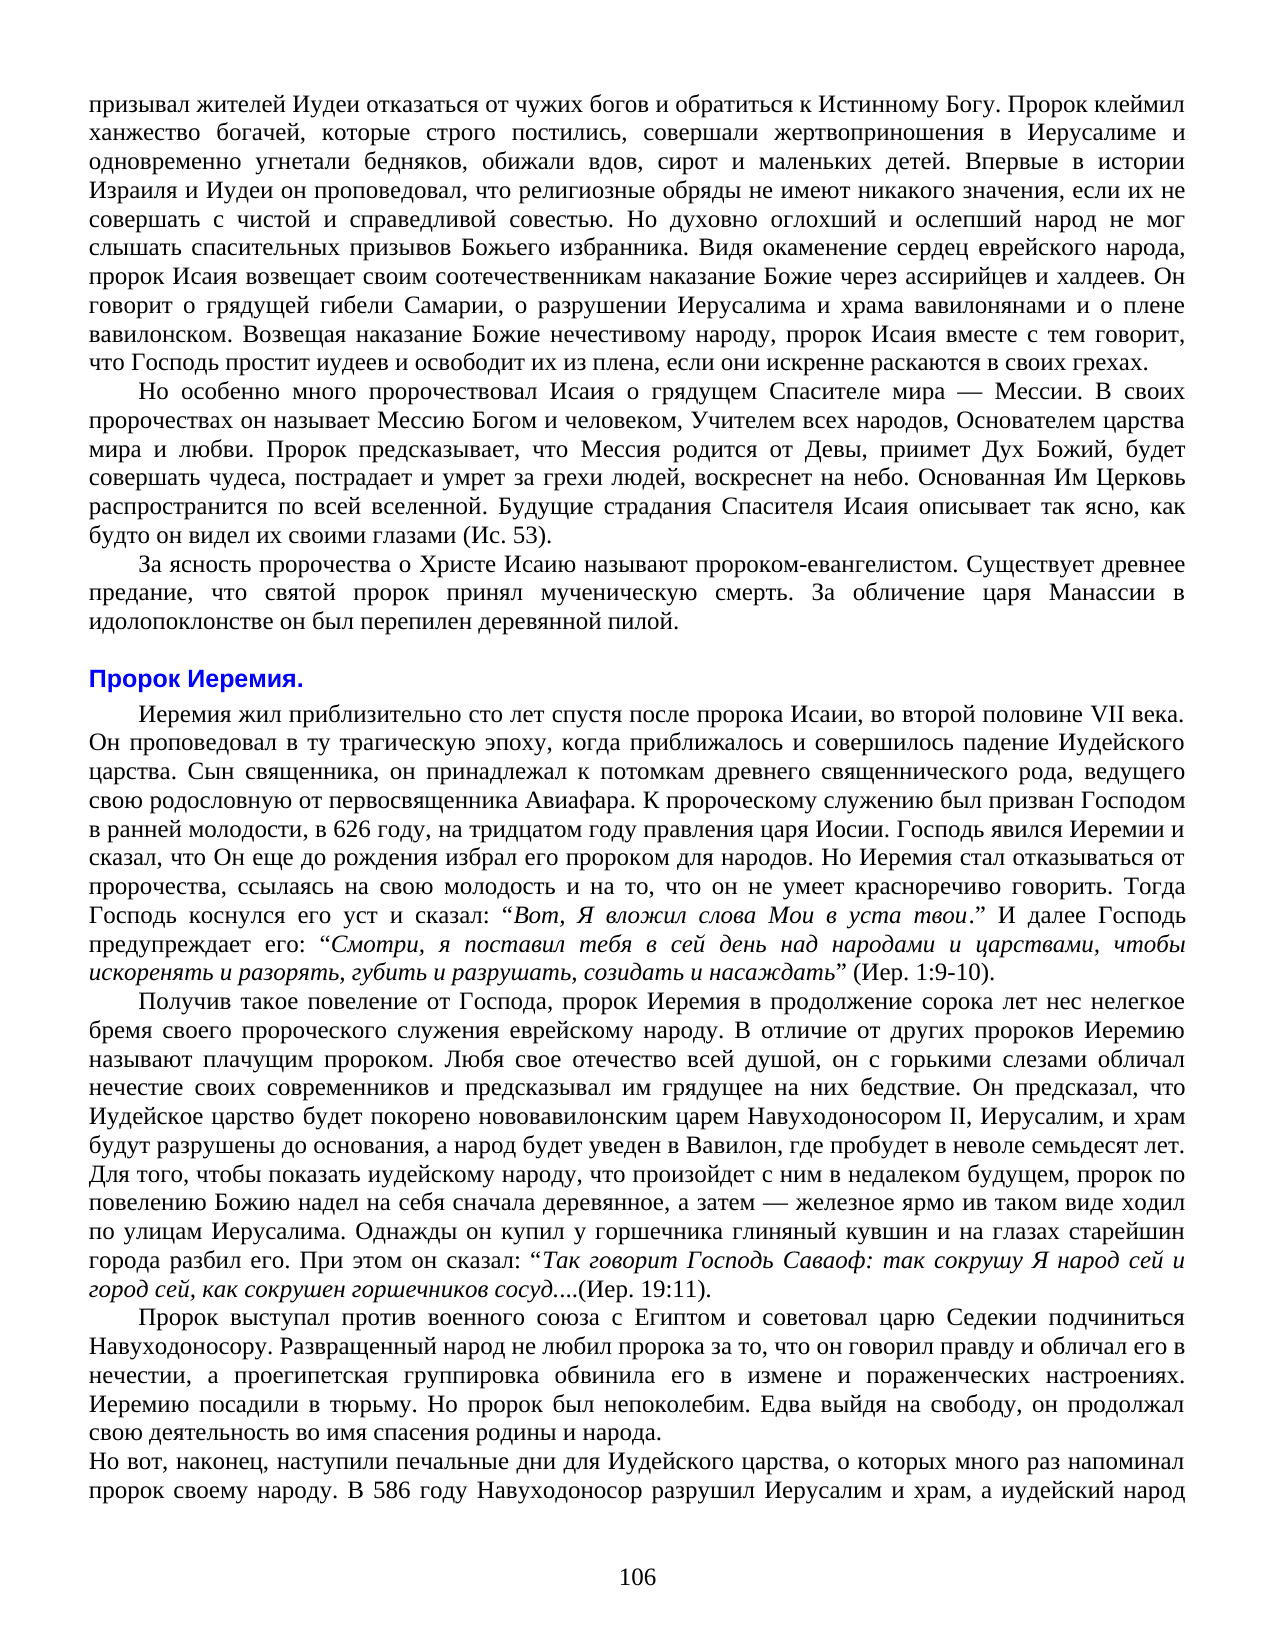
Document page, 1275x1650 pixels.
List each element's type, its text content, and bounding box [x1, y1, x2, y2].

text Но особенно много пророчествовал Исаия о грядущем Спасителе мира — Мессии. В своих пророчествах он называет Мессию Богом и человеком, Учителем всех народов, Основателем царства мира и любви. Пророк предсказывает, что Мессия родится от Девы, приимет Дух Божий, будет совершать чудеса, пострадает и умрет за грехи людей, воскреснет на небо. Основанная Им Церковь распространится по всей вселенной. Будущие страдания Спасителя Исаия описывает так ясно, как будто он видел их своими глазами (Ис. 53). [89, 376, 1186, 549]
text За ясность пророчества о Христе Исаию называют пророком-евангелистом. Существует древнее предание, что святой пророк принял мученическую смерть. За обличение царя Манассии в идолопоклонстве он был перепилен деревянной пилой. [89, 549, 1186, 635]
text Иеремия жил приблизительно сто лет спустя после пророка Исаии, во второй половине VII века. Он проповедовал в ту трагическую эпоху, когда приближалось и совершилось падение Иудейского царства. Сын священника, он принадлежал к потомкам древнего священнического рода, ведущего свою родословную от первосвященника Авиафара. К пророческому служению был призван Господом в ранней молодости, в 626 году, на тридцатом году правления царя Иосии. Господь явился Иеремии и сказал, что Он еще до рождения избрал его пророком для народов. Но Иеремия стал отказываться от пророчества, ссылаясь на свою молодость и на то, что он не умеет красноречиво говорить. Тогда Господь коснулся его уст и сказал: “Вот, Я вложил слова Мои в уста твои.” И далее Господь предупреждает его: “Смотри, я поставил тебя в сей день над народами и царствами, чтобы искоренять и разорять, губить и разрушать, созидать и насаждать” (Иер. 1:9-10). [89, 699, 1186, 986]
text Пророк выступал против военного союза с Египтом и советовал царю Седекии подчиниться Навуходоносору. Развращенный народ не любил пророка за то, что он говорил правду и обличал его в нечестии, а проегипетская группировка обвинила его в измене и пораженческих настроениях. Иеремию посадили в тюрьму. Но пророк был непоколебим. Едва выйдя на свободу, он продолжал свою деятельность во имя спасения родины и народа. [89, 1302, 1186, 1446]
text Получив такое повеление от Господа, пророк Иеремия в продолжение сорока лет нес нелегкое бремя своего пророческого служения еврейскому народу. В отличие от других пророков Иеремию называют плачущим пророком. Любя свое отечество всей душой, он с горькими слезами обличал нечестие своих современников и предсказывал им грядущее на них бедствие. Он предсказал, что Иудейское царство будет покорено нововавилонским царем Навуходоносором II, Иерусалим, и храм будут разрушены до основания, а народ будет уведен в Вавилон, где пробудет в неволе семьдесят лет. Для того, чтобы показать иудейскому народу, что произойдет с ним в недалеком будущем, пророк по повелению Божию надел на себя сначала деревянное, а затем — железное ярмо ив таком виде ходил по улицам Иерусалима. Однажды он купил у горшечника глиняный кувшин и на глазах старейшин города разбил его. При этом он сказал: “Так говорит Господь Саваоф: так сокрушу Я народ сей и город сей, как сокрушен горшечников сосуд....(Иер. 19:11). [89, 986, 1186, 1302]
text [89, 89, 1186, 376]
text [89, 1446, 1186, 1504]
subtitle Пророк Иеремия. [89, 664, 1186, 692]
